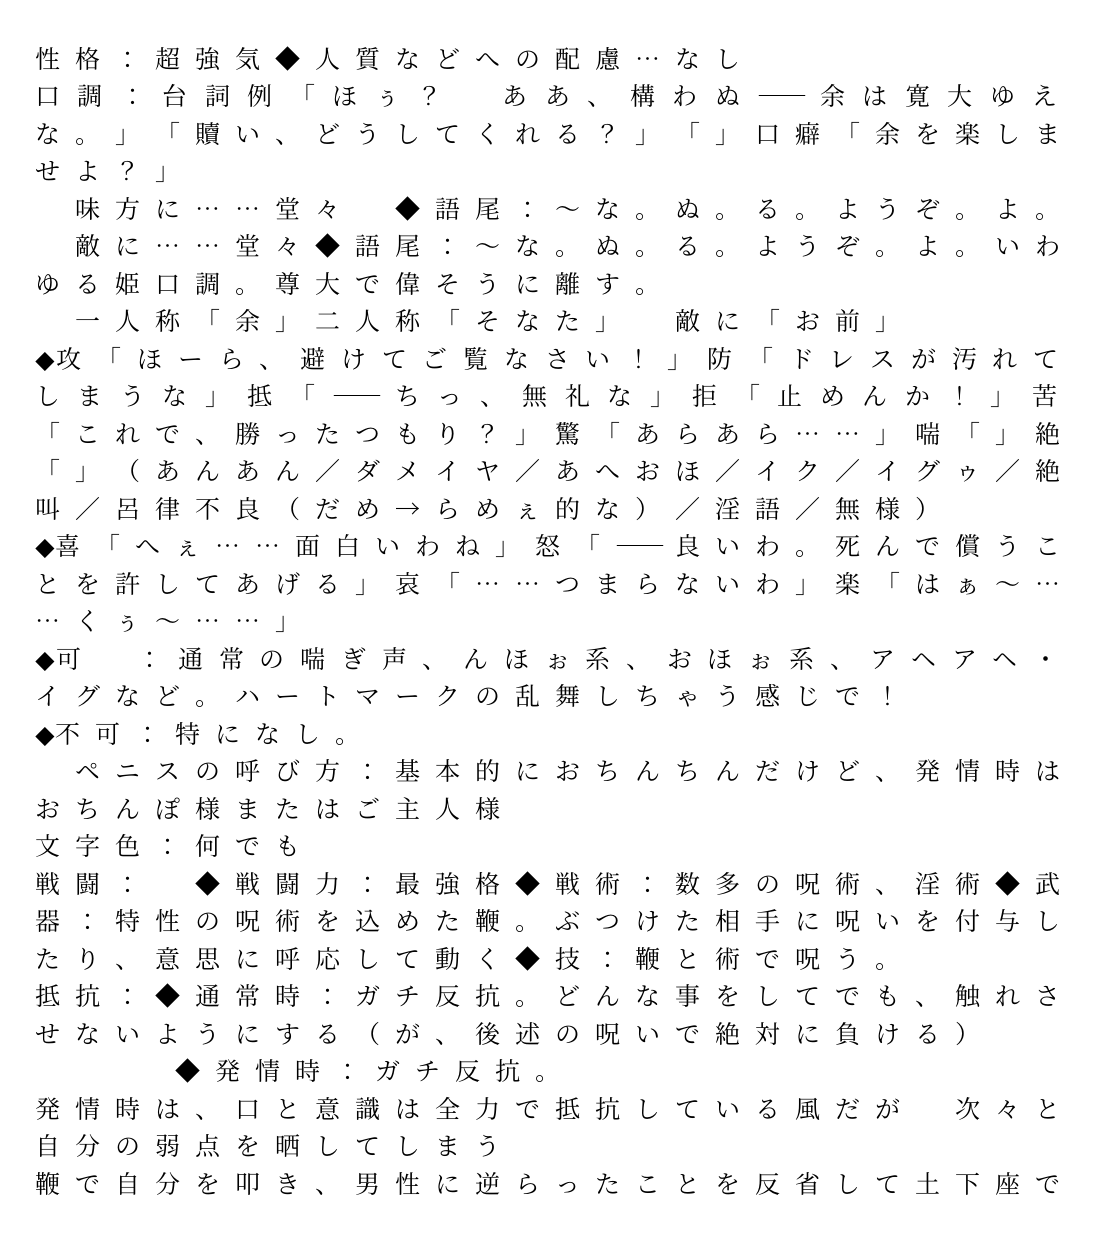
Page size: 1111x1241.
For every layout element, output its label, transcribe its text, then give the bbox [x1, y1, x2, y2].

text 抵抗：◆通常時：ガチ反抗。どんな事をしてでも、触れさせないようにする（が、後述の呪いで絶対に負ける） [35, 976, 1075, 1051]
text ◆不可：特になし。 [35, 714, 1075, 751]
text ◆発情時：ガチ反抗。 [35, 1051, 1075, 1089]
text 敵に……堂々◆語尾：～な。ぬ。る。ようぞ。よ。いわゆる姫口調。尊大で偉そうに離す。 [35, 226, 1075, 301]
text 味方に……堂々 ◆語尾：～な。ぬ。る。ようぞ。よ。 [35, 189, 1075, 226]
text 一人称「余」二人称「そなた」 敵に「お前」 [35, 301, 1075, 339]
text 発情時は、口と意識は全力で抵抗している風だが 次々と自分の弱点を晒してしまう [35, 1089, 1075, 1164]
text 戦闘： ◆戦闘力：最強格◆戦術：数多の呪術、淫術◆武器：特性の呪術を込めた鞭。ぶつけた相手に呪いを付与したり、意思に呼応して動く◆技：鞭と術で呪う。 [35, 864, 1075, 976]
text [35, 1164, 1075, 1201]
text ◆喜「へぇ……面白いわね」怒「――良いわ。死んで償うことを許してあげる」哀「……つまらないわ」楽「はぁ～……くぅ～……」 [35, 526, 1075, 639]
text ◆可 ：通常の喘ぎ声、んほぉ系、おほぉ系、アヘアヘ・イグなど。ハートマークの乱舞しちゃう感じで！ [35, 639, 1075, 714]
text 文字色：何でも [35, 826, 1075, 864]
text ペニスの呼び方：基本的におちんちんだけど、発情時はおちんぽ様またはご主人様 [35, 751, 1075, 826]
text 口調：台詞例「ほぅ？ ああ、構わぬ――余は寛大ゆえな。」「贖い、どうしてくれる？」「」口癖「余を楽しませよ？」 [35, 76, 1075, 189]
text ◆攻「ほーら、避けてご覧なさい！」防「ドレスが汚れてしまうな」抵「――ちっ、無礼な」拒「止めんか！」苦「これで、勝ったつもり？」驚「あらあら……」喘「」絶「」（あんあん／ダメイヤ／あへおほ／イク／イグゥ／絶叫／呂律不良（だめ→らめぇ的な）／淫語／無様） [35, 339, 1075, 526]
text 性格：超強気◆人質などへの配慮…なし [35, 39, 1075, 76]
